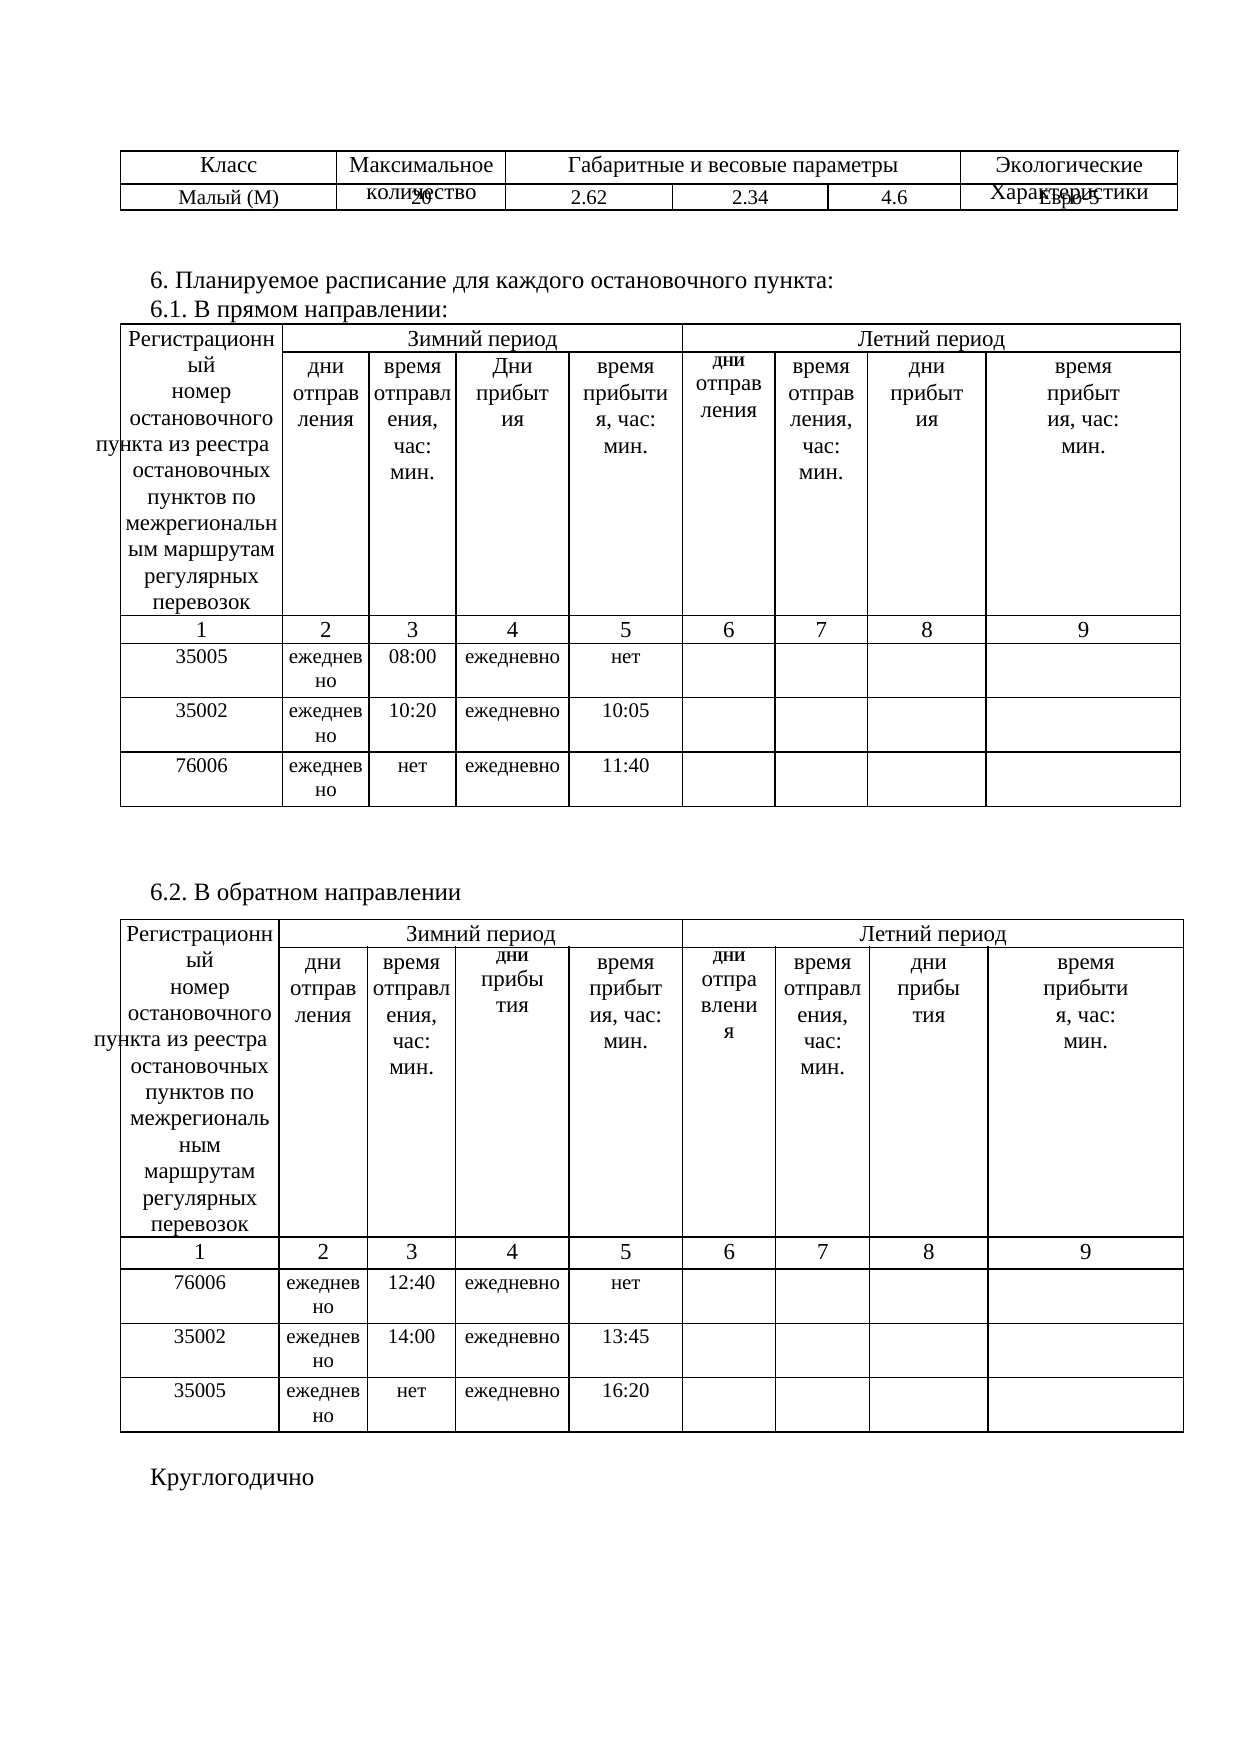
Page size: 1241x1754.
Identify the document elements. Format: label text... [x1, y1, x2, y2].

table_cell 7 [776, 616, 867, 642]
table_cell 2 [283, 616, 368, 642]
table_cell 2 [280, 1238, 367, 1268]
table_cell дни прибы тия [870, 948, 987, 1236]
table_header Экологические Характеристики [961, 152, 1177, 183]
table_cell ежедневно [456, 1378, 568, 1431]
table_cell 5 [570, 1238, 682, 1268]
table_header Летний период [683, 325, 1180, 351]
table_cell 35005 [121, 1378, 278, 1431]
table_cell [868, 644, 985, 697]
table_cell 20 [337, 185, 505, 209]
table_header Максимальное количество [337, 152, 505, 183]
table_cell ежедневно [283, 753, 368, 806]
table_cell ежедневно [456, 1324, 568, 1377]
table_cell 12:40 [368, 1270, 455, 1322]
table_cell [776, 1378, 869, 1431]
table_cell ДНИ прибы тия [456, 948, 568, 1236]
table_cell 76006 [121, 753, 282, 806]
table_cell [683, 698, 774, 751]
table_cell [683, 1270, 775, 1322]
text Круглогодично [150, 1462, 1090, 1490]
table_cell 5 [570, 616, 682, 642]
table_cell нет [368, 1378, 455, 1431]
table_cell дни отправ ления [280, 948, 367, 1236]
table_cell ежедневно [457, 753, 568, 806]
table_cell 6 [683, 1238, 775, 1268]
table_cell 8 [868, 616, 985, 642]
table_cell время прибыти я, час: мин. [989, 948, 1183, 1236]
table_cell [683, 753, 774, 806]
table_cell 35002 [121, 1324, 278, 1377]
table_header Зимний период [280, 920, 682, 946]
table_cell время отправл ения, час: мин. [776, 948, 869, 1236]
table_cell [989, 1378, 1183, 1431]
table_cell дни отправ ления [283, 353, 368, 614]
table_cell ежедневно [457, 698, 568, 751]
text 6.1. В прямом направлении: [150, 294, 1090, 323]
table_cell [683, 644, 774, 697]
table_cell ежедневно [283, 698, 368, 751]
table_cell ежедневно [457, 644, 568, 697]
table_cell [776, 698, 867, 751]
table_header Летний период [683, 920, 1183, 946]
table_cell [989, 1270, 1183, 1322]
table_cell 13:45 [570, 1324, 682, 1377]
table_cell [776, 644, 867, 697]
table_cell 4 [456, 1238, 568, 1268]
table_cell нет [370, 753, 455, 806]
table_cell 7 [776, 1238, 869, 1268]
table_cell 16:20 [570, 1378, 682, 1431]
text 6. Планируемое расписание для каждого остановочного пункта: [150, 266, 1090, 294]
table_cell 4 [457, 616, 568, 642]
table_cell 4.6 [829, 185, 960, 209]
table_cell 2.34 [673, 185, 827, 209]
table_cell 3 [368, 1238, 455, 1268]
table_cell [987, 753, 1180, 806]
table_cell ДНИ отпра влени я [683, 948, 775, 1236]
table_cell [870, 1378, 987, 1431]
table_cell 11:40 [570, 753, 682, 806]
table_cell нет [570, 1270, 682, 1322]
table_cell 8 [870, 1238, 987, 1268]
table_header Регистрационный номер остановочного пункта из реестра остановочных пунктов по межрегиональным маршрутам регулярных перевозок [121, 920, 278, 1236]
table_cell дни прибыт ия [868, 353, 985, 614]
table_cell время прибыти я, час: мин. [570, 353, 682, 614]
table_cell 9 [989, 1238, 1183, 1268]
table_cell ежедневно [280, 1378, 367, 1431]
table_header Класс [121, 152, 336, 183]
table_cell [776, 1324, 869, 1377]
table_cell Евро-5 [961, 185, 1177, 209]
table_cell 76006 [121, 1270, 278, 1322]
table_cell ежедневно [283, 644, 368, 697]
table_cell 9 [987, 616, 1180, 642]
table_cell ежедневно [456, 1270, 568, 1322]
table_cell Дни прибыт ия [457, 353, 568, 614]
table_cell ДНИ отправ ления [683, 353, 774, 614]
table_cell [870, 1270, 987, 1322]
table_header Зимний период [283, 325, 682, 351]
table_cell время прибыт ия, час: мин. [570, 948, 682, 1236]
table_cell 14:00 [368, 1324, 455, 1377]
text 6.2. В обратном направлении [150, 877, 1090, 906]
table_cell [683, 1324, 775, 1377]
table_cell 10:05 [570, 698, 682, 751]
table_cell 6 [683, 616, 774, 642]
table_cell 10:20 [370, 698, 455, 751]
table_cell ежедневно [280, 1270, 367, 1322]
table_cell [987, 698, 1180, 751]
table_cell 1 [121, 616, 282, 642]
table_cell [989, 1324, 1183, 1377]
table_cell время отправл ения, час: мин. [370, 353, 455, 614]
table_cell время отправл ения, час: мин. [368, 948, 455, 1236]
table_cell 35002 [121, 698, 282, 751]
table_cell Малый (М) [121, 185, 336, 209]
table_cell [683, 1378, 775, 1431]
table_cell 3 [370, 616, 455, 642]
table_cell 2.62 [506, 185, 672, 209]
table_cell время прибыт ия, час: мин. [987, 353, 1180, 614]
table_cell [987, 644, 1180, 697]
table_cell 1 [121, 1238, 278, 1268]
table_cell 08:00 [370, 644, 455, 697]
table_cell [870, 1324, 987, 1377]
table_cell [868, 753, 985, 806]
table_cell [868, 698, 985, 751]
table_cell ежедневно [280, 1324, 367, 1377]
table_header Габаритные и весовые параметры [506, 152, 960, 183]
table_header Регистрационный номер остановочного пункта из реестра остановочных пунктов по межрегиональным маршрутам регулярных перевозок [121, 325, 282, 614]
table_cell 35005 [121, 644, 282, 697]
table_cell [776, 753, 867, 806]
table_cell нет [570, 644, 682, 697]
table_cell [776, 1270, 869, 1322]
table_cell время отправ ления, час: мин. [776, 353, 867, 614]
